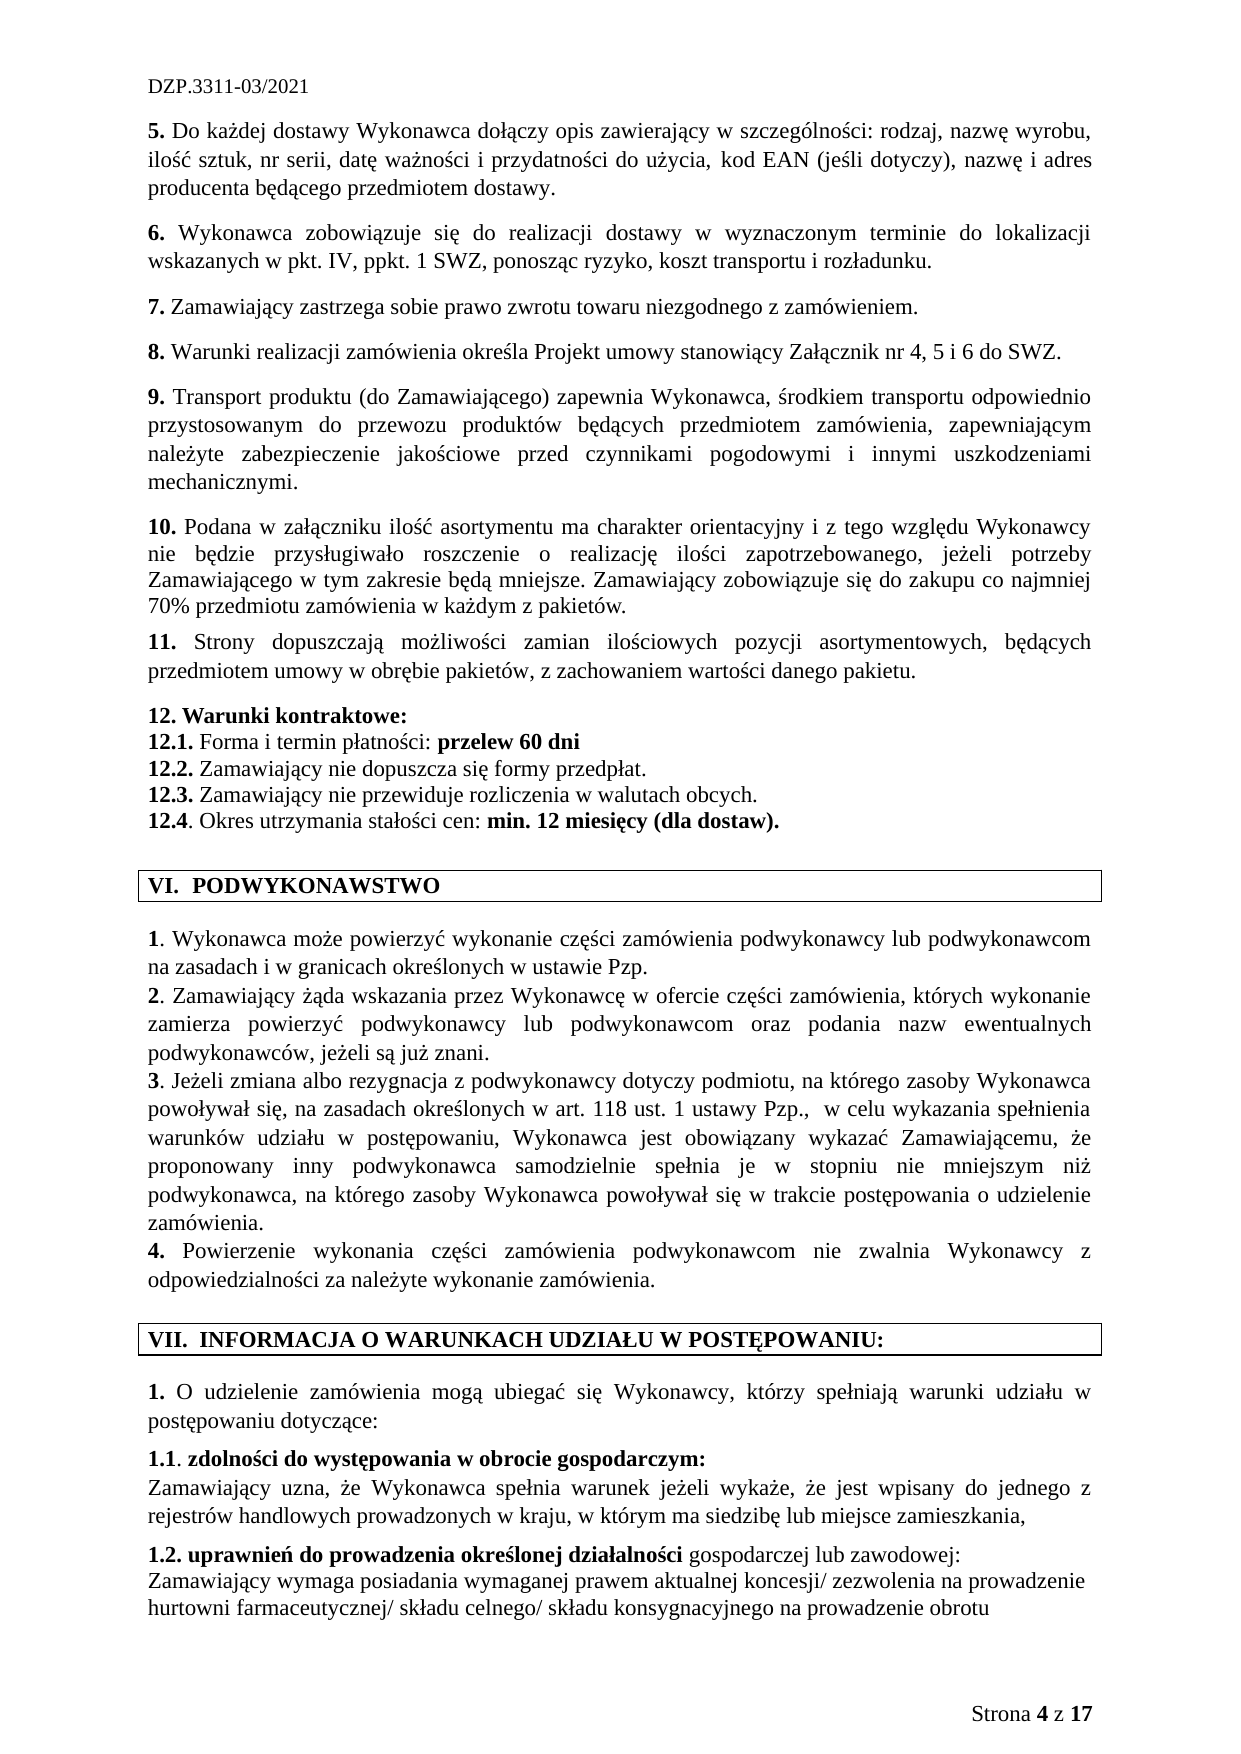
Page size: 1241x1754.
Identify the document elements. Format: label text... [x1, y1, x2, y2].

list 1. O udzielenie zamówienia mogą ubiegać się Wykonawcy, którzy spełniają warunki udziału w postępowaniu dotyczące: [148, 1378, 1093, 1433]
text 9. Transport produktu (do Zamawiającego) zapewnia Wykonawca, środkiem transportu odpowiednio przystosowanym do przewozu produktów będących przedmiotem zamówienia, zapewniającym należyte zabezpieczenie jakościowe przed czynnikami pogodowymi i innymi uszkodzeniami mechanicznymi. [148, 383, 1093, 494]
text 5. Do każdej dostawy Wykonawca dołączy opis zawierający w szczególności: rodzaj, nazwę wyrobu, ilość sztuk, nr serii, datę ważności i przydatności do użycia, kod EAN (jeśli dotyczy), nazwę i adres producenta będącego przedmiotem dostawy. [148, 117, 1093, 200]
list 2. Zamawiający żąda wskazania przez Wykonawcę w ofercie części zamówienia, których wykonanie zamierza powierzyć podwykonawcy lub podwykonawcom oraz podania nazw ewentualnych podwykonawców, jeżeli są już znani. [148, 982, 1093, 1065]
list VI. PODWYKONAWSTWO [139, 871, 1101, 901]
text 6. Wykonawca zobowiązuje się do realizacji dostawy w wyznaczonym terminie do lokalizacji wskazanych w pkt. IV, ppkt. 1 SWZ, ponosząc ryzyko, koszt transportu i rozładunku. [148, 219, 1093, 274]
text 7. Zamawiający zastrzega sobie prawo zwrotu towaru niezgodnego z zamówieniem. [148, 293, 1093, 319]
list 3. Jeżeli zmiana albo rezygnacja z podwykonawcy dotyczy podmiotu, na którego zasoby Wykonawca powoływał się, na zasadach określonych w art. 118 ust. 1 ustawy Pzp., w celu wykazania spełnienia warunków udziału w postępowaniu, Wykonawca jest obowiązany wykazać Zamawiającemu, że proponowany inny podwykonawca samodzielnie spełnia je w stopniu nie mniejszym niż podwykonawca, na którego zasoby Wykonawca powoływał się w trakcie postępowania o udzielenie zamówienia. [148, 1067, 1093, 1236]
list 1.1. zdolności do występowania w obrocie gospodarczym: [148, 1445, 1093, 1472]
text 10. Podana w załączniku ilość asortymentu ma charakter orientacyjny i z tego względu Wykonawcy nie będzie przysługiwało roszczenie o realizację ilości zapotrzebowanego, jeżeli potrzeby Zamawiającego w tym zakresie będą mniejsze. Zamawiający zobowiązuje się do zakupu co najmniej 70% przedmiotu zamówienia w każdym z pakietów. [148, 513, 1093, 619]
list VII. INFORMACJA O WARUNKACH UDZIAŁU W POSTĘPOWANIU: [139, 1324, 1101, 1354]
text 8. Warunki realizacji zamówienia określa Projekt umowy stanowiący Załącznik nr 4, 5 i 6 do SWZ. [148, 338, 1093, 364]
list 1. Wykonawca może powierzyć wykonanie części zamówienia podwykonawcy lub podwykonawcom na zasadach i w granicach określonych w ustawie Pzp. [148, 925, 1093, 979]
text 12. Warunki kontraktowe: 12.1. Forma i termin płatności: przelew 60 dni 12.2. Zamawiający nie dopuszcza się formy przedpłat. 12.3. Zamawiający nie przewiduje rozliczenia w walutach obcych. 12.4. Okres utrzymania stałości cen: min. 12 miesięcy (dla dostaw). [148, 702, 1093, 834]
list 4. Powierzenie wykonania części zamówienia podwykonawcom nie zwalnia Wykonawcy z odpowiedzialności za należyte wykonanie zamówienia. [148, 1238, 1093, 1292]
text 11. Strony dopuszczają możliwości zamian ilościowych pozycji asortymentowych, będących przedmiotem umowy w obrębie pakietów, z zachowaniem wartości danego pakietu. [148, 628, 1093, 683]
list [148, 1541, 1093, 1620]
list Zamawiający uzna, że Wykonawca spełnia warunek jeżeli wykaże, że jest wpisany do jednego z rejestrów handlowych prowadzonych w kraju, w którym ma siedzibę lub miejsce zamieszkania, [148, 1474, 1093, 1529]
